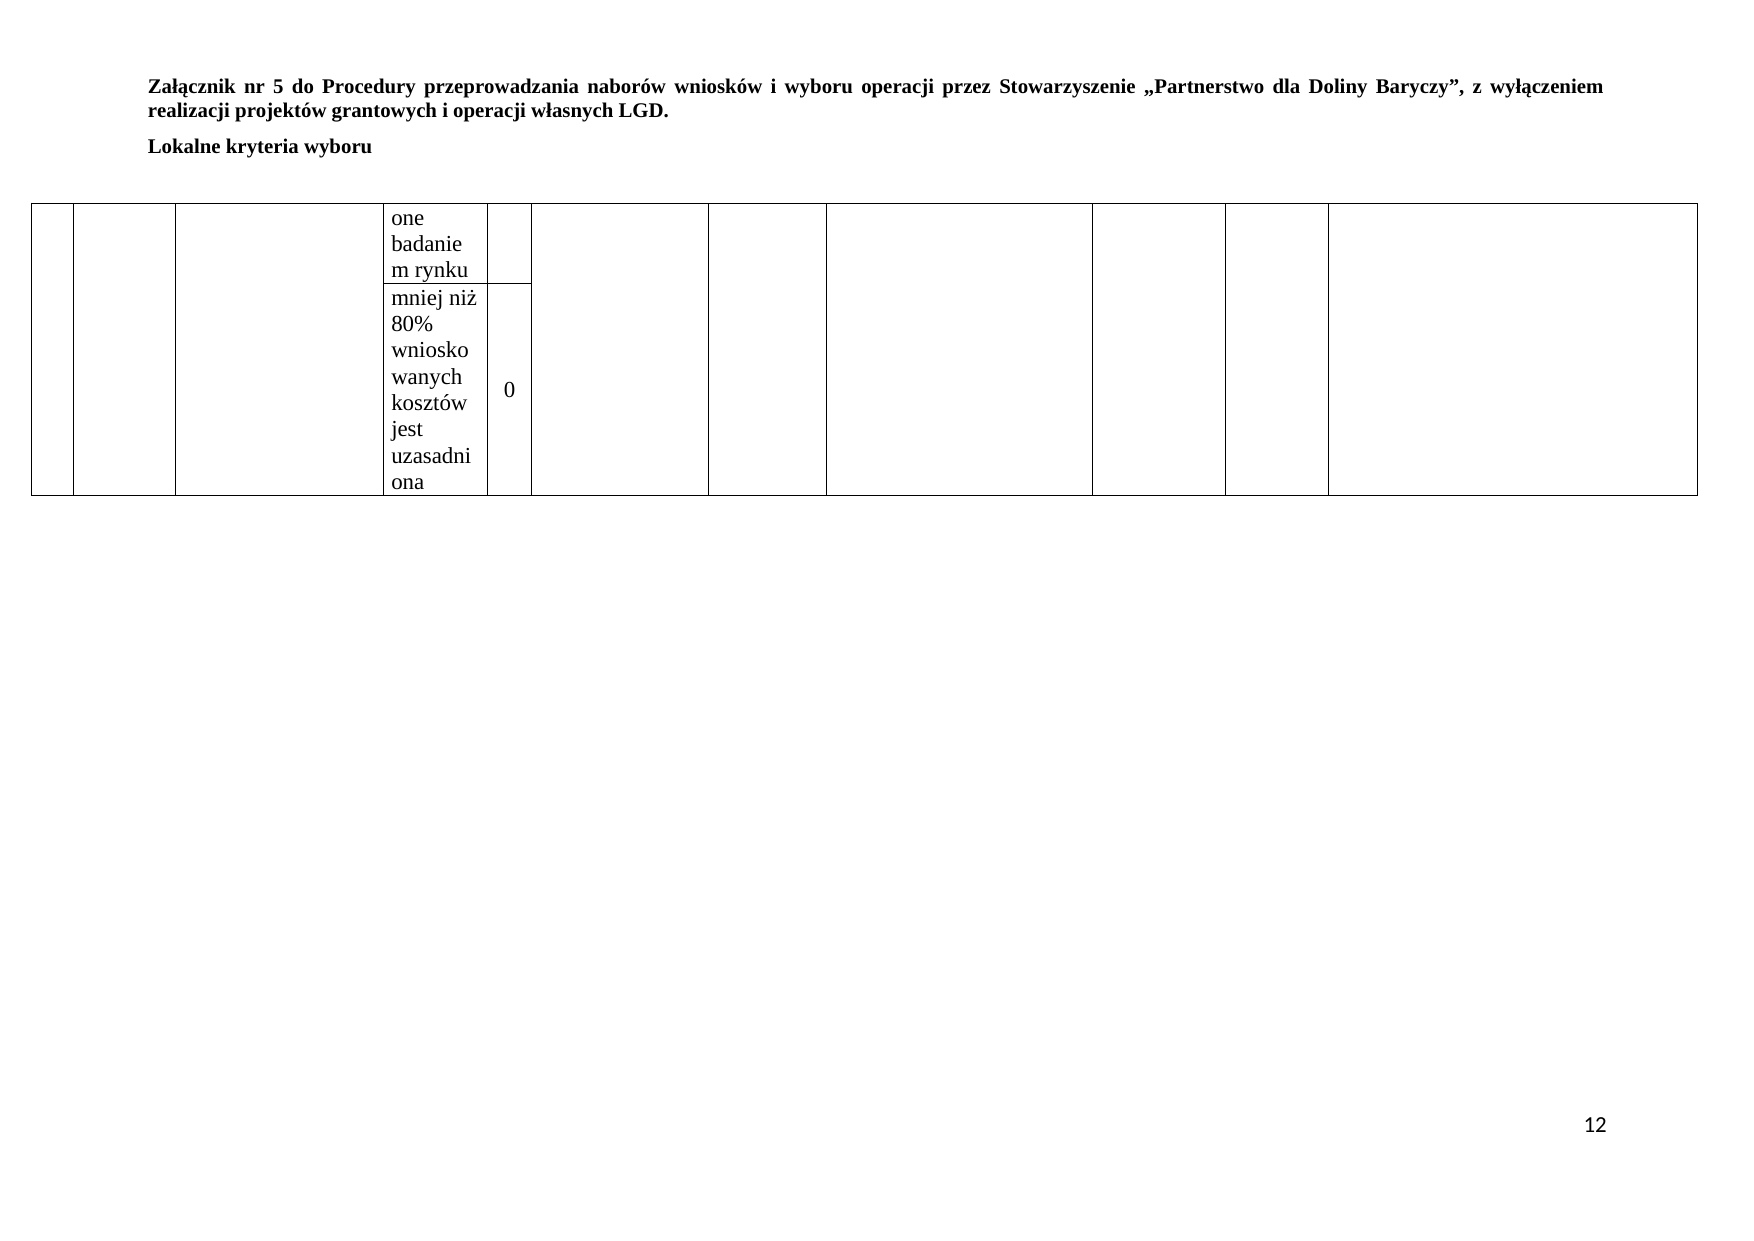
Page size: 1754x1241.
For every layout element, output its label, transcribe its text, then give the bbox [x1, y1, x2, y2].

table_cell 2 [488, 204, 531, 283]
table_cell 0 [488, 284, 531, 494]
table_cell mniej niż 80% wnioskowanych kosztów jest uzasadniona [384, 284, 487, 494]
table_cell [384, 204, 487, 283]
